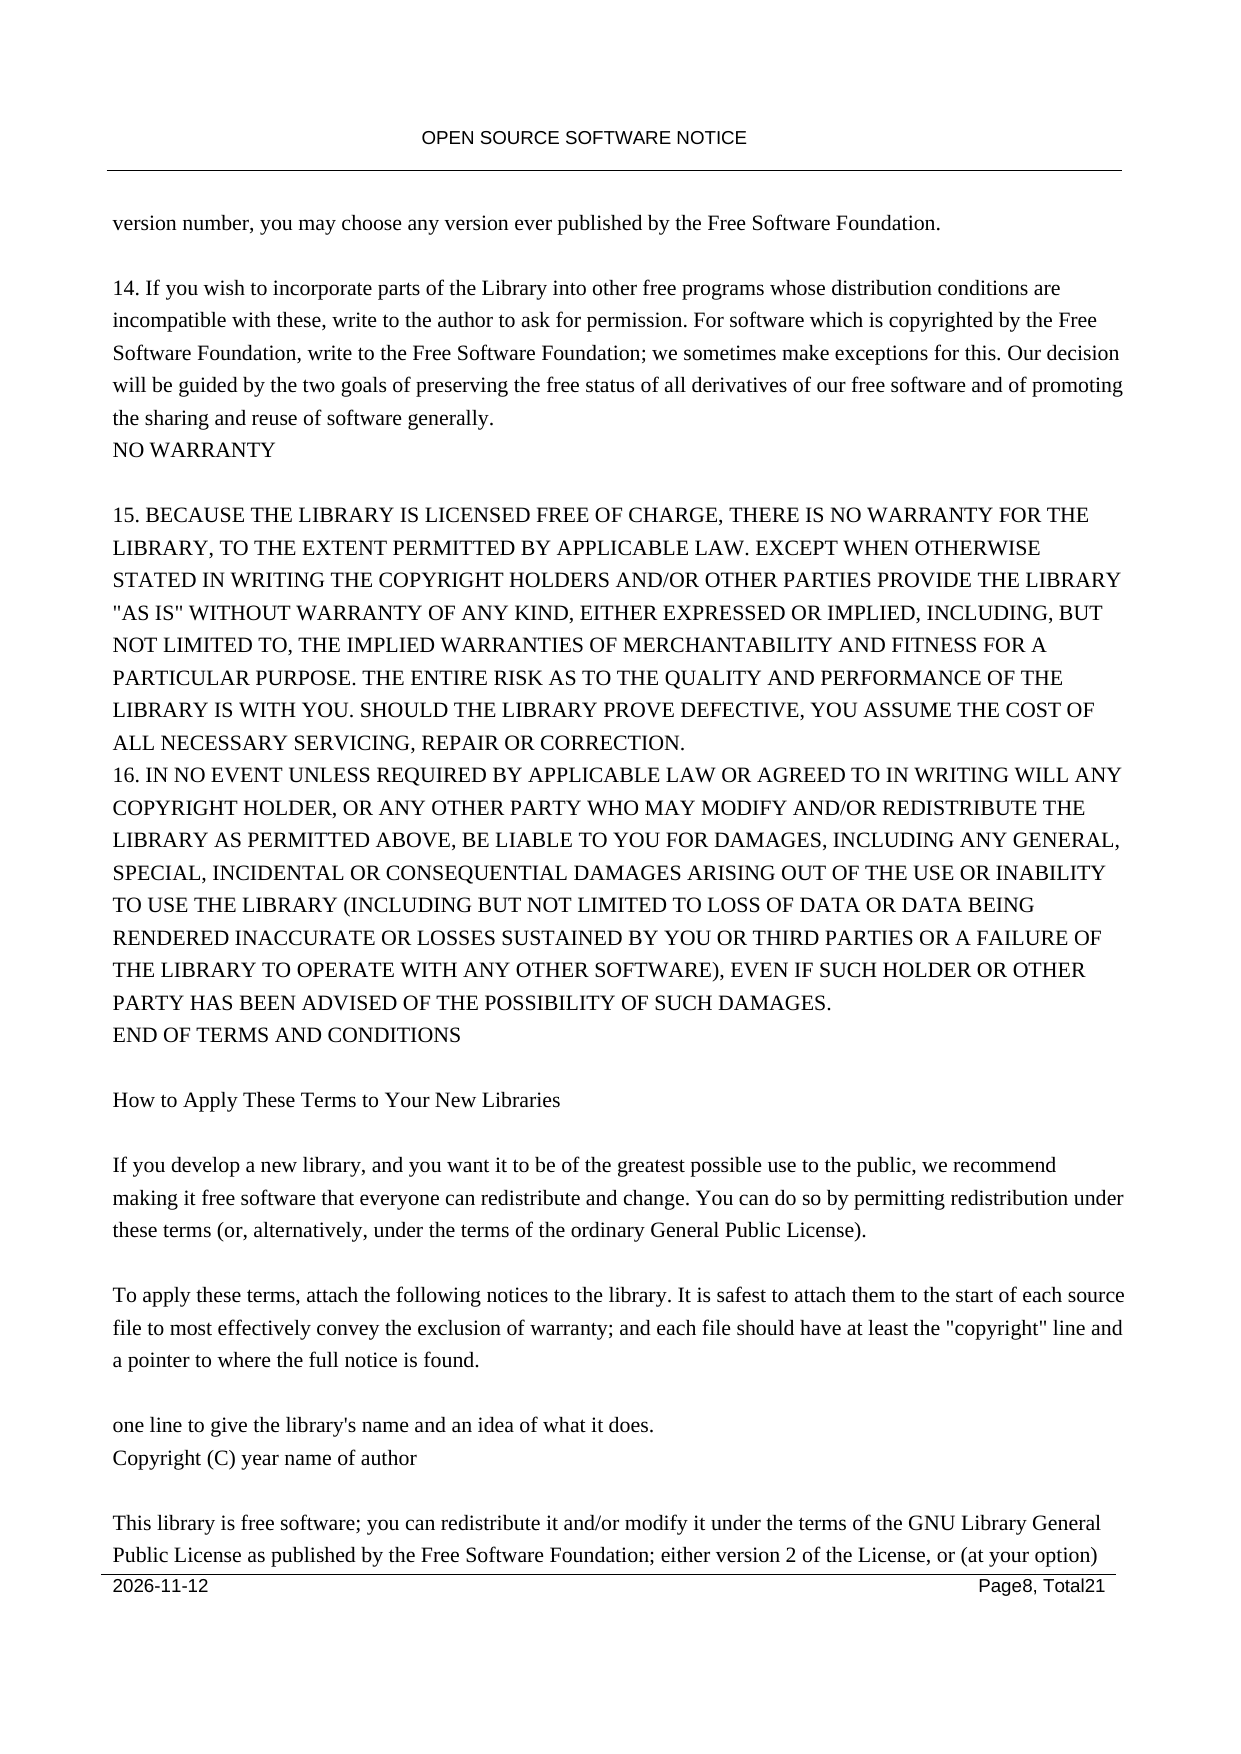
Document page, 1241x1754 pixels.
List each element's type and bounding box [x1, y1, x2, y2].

text [112, 206, 1128, 1571]
